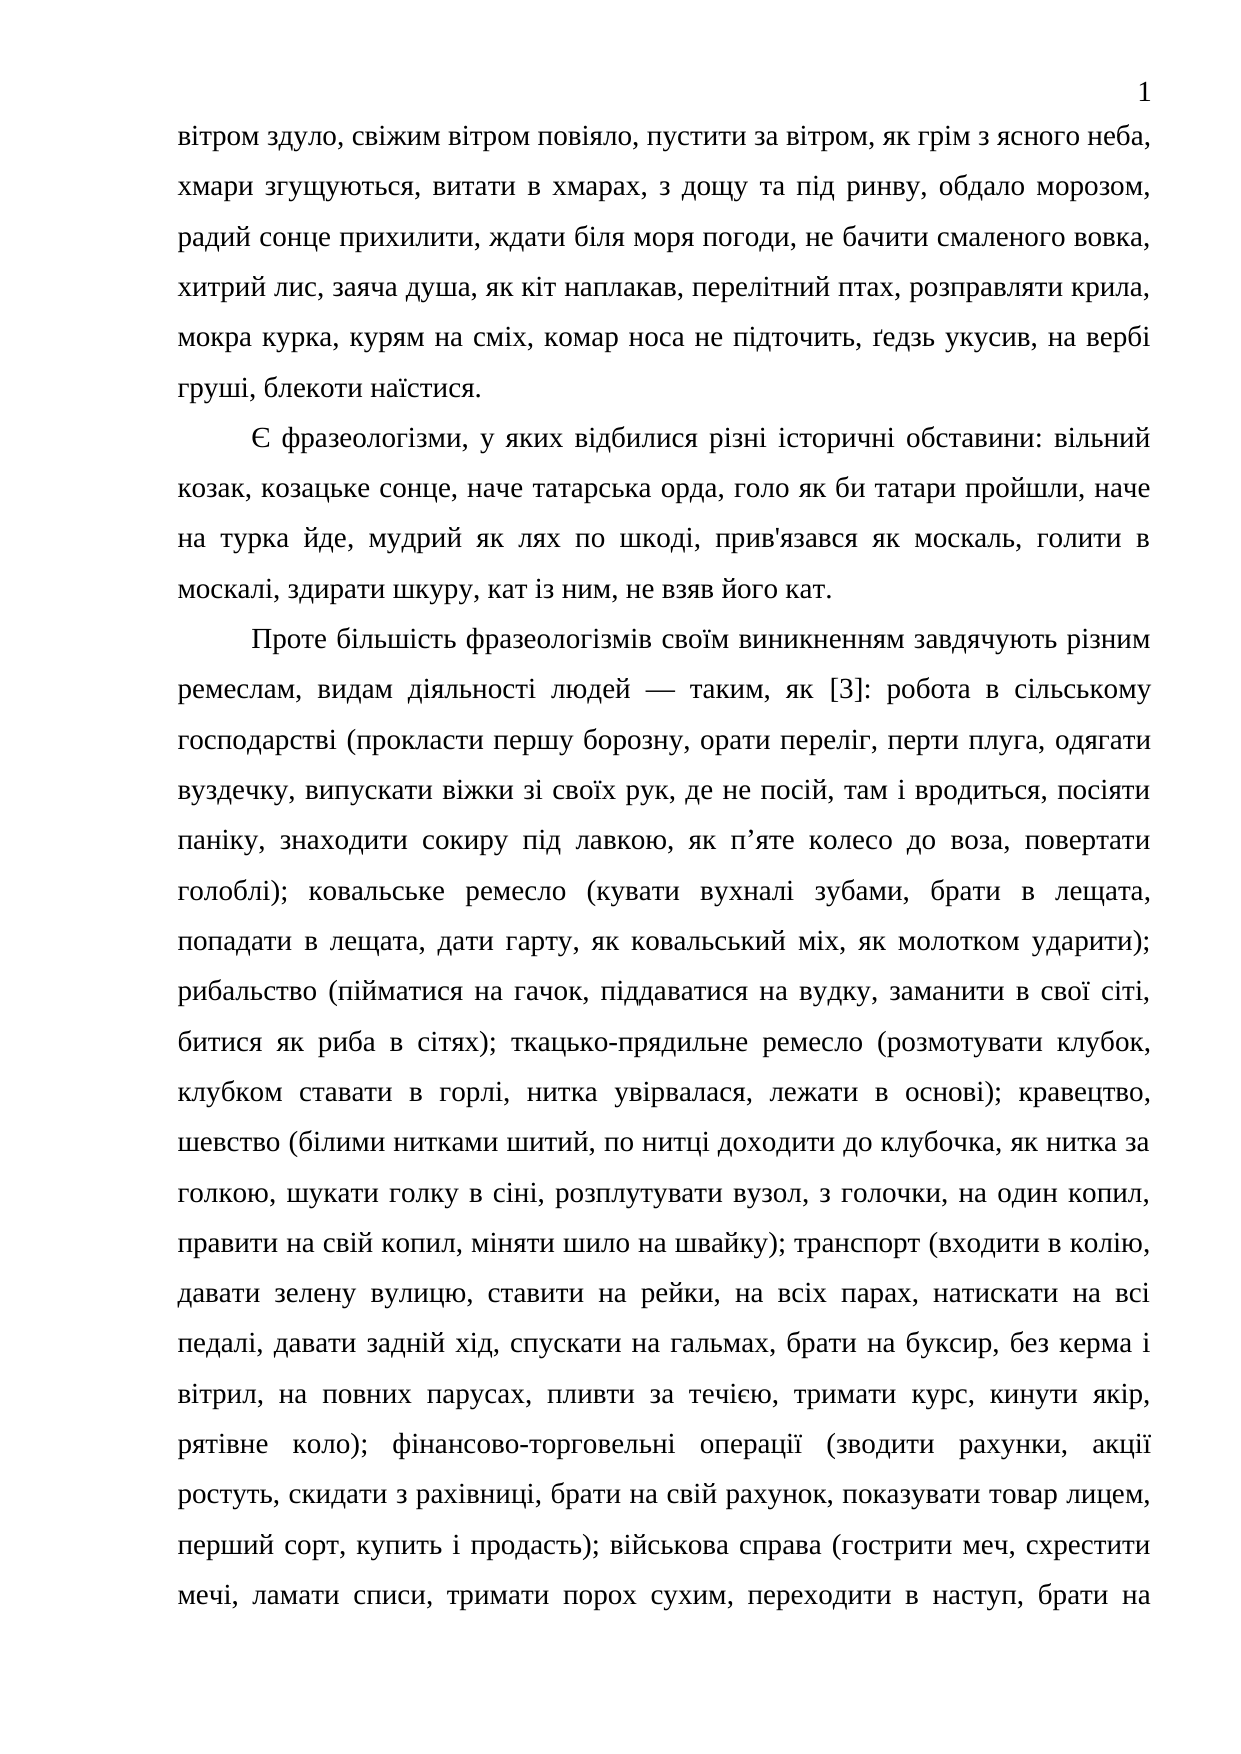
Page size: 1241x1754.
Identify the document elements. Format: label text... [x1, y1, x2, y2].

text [177, 118, 1152, 403]
text Є фразеологізми, у яких відбилися різні історичні обставини: вільний козак, козацьке сонце, наче татарська орда, голо як би татари пройшли, наче на турка йде, мудрий як лях по шкоді, прив'язався як москаль, голити в москалі, здирати шкуру, кат із ним, не взяв його кат. [177, 420, 1152, 604]
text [177, 621, 1152, 1611]
